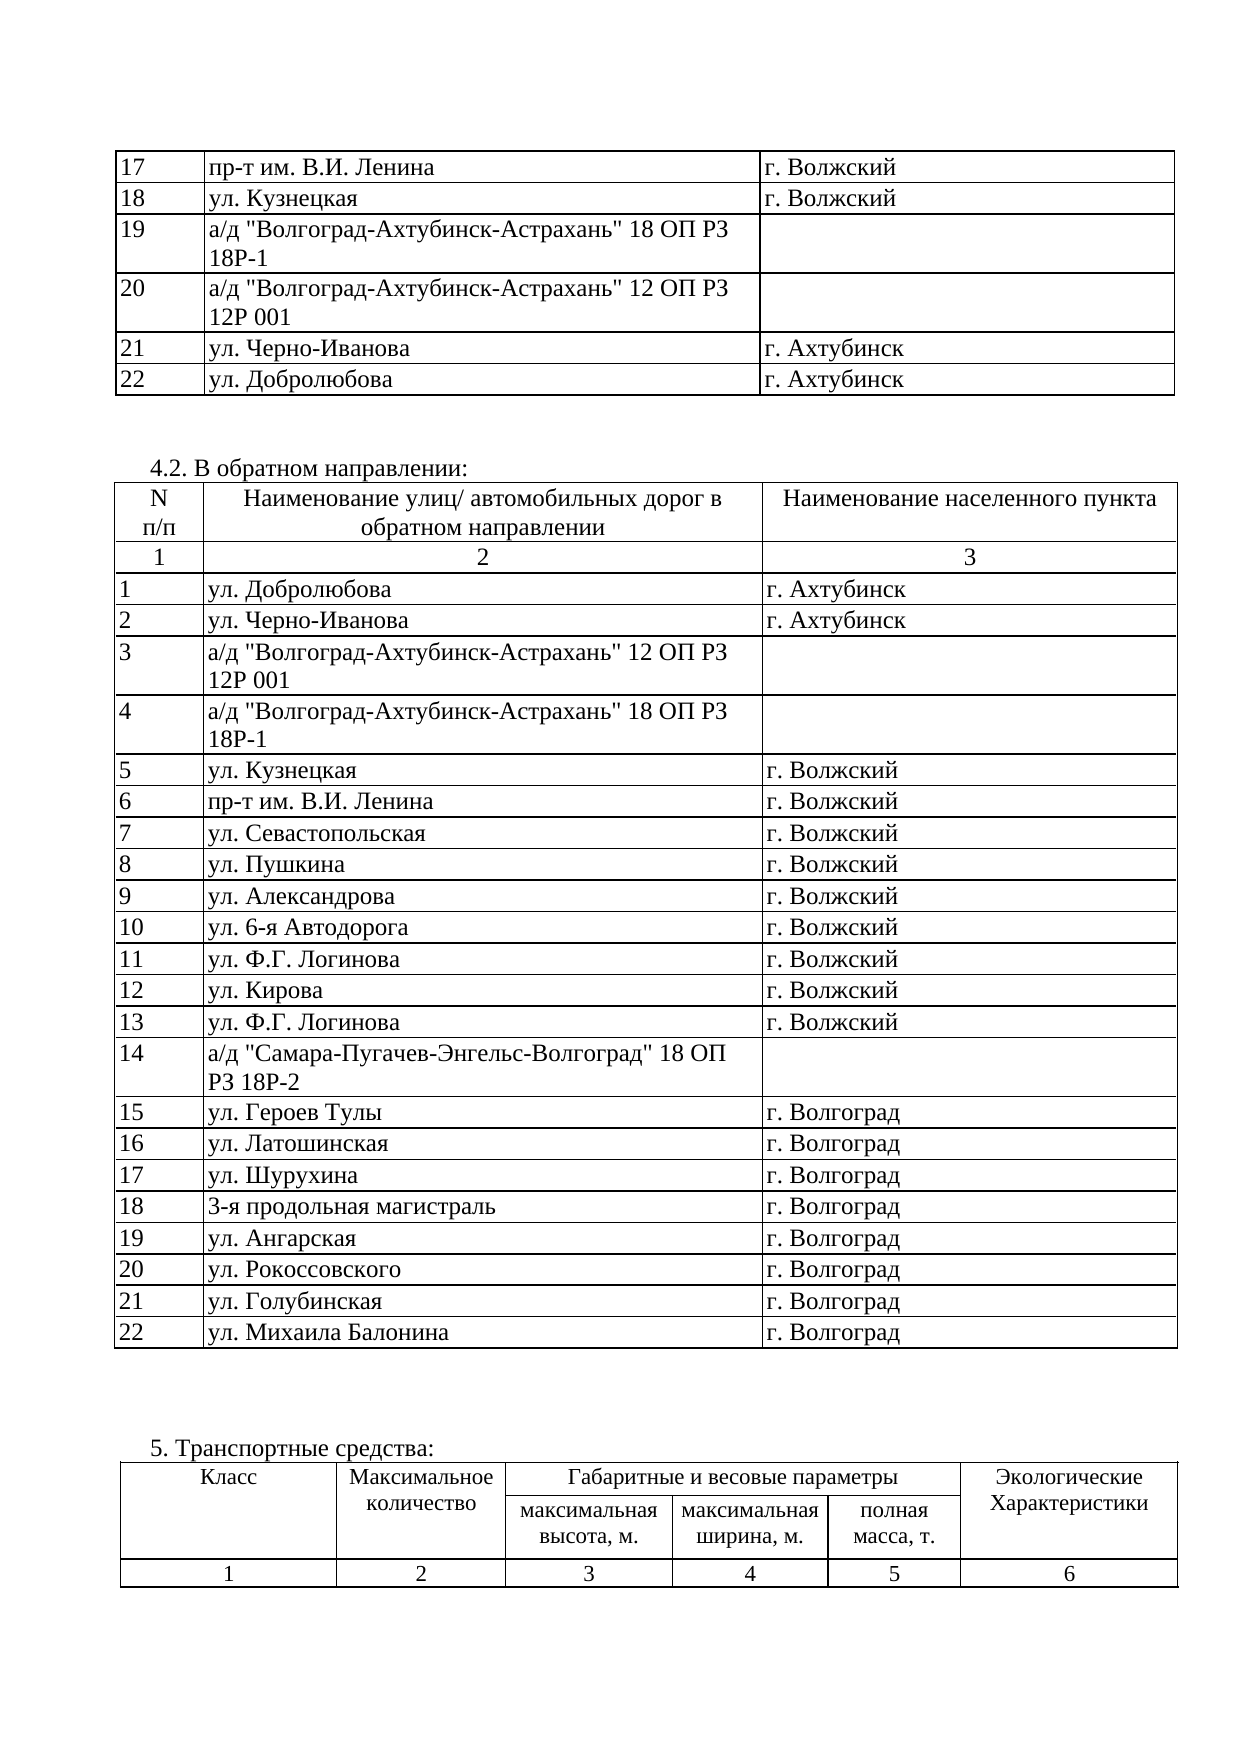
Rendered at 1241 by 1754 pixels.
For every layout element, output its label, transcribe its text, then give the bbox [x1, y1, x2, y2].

table_cell ул. Ангарская [204, 1223, 762, 1253]
table_cell 1 [115, 573, 203, 604]
table_cell 2 [115, 605, 203, 635]
table_cell ул. Добролюбова [204, 574, 762, 604]
table_cell 19 [117, 215, 204, 272]
table_cell ул. Добролюбова [205, 364, 759, 394]
table_cell ул. Кузнецкая [205, 183, 759, 213]
table_cell г. Волжский [761, 183, 1174, 213]
table_cell 12 [115, 975, 203, 1005]
table_cell 20 [117, 274, 204, 331]
table_cell г. Ахтубинск [763, 604, 1177, 635]
table_cell 22 [117, 364, 204, 394]
table_cell 8 [115, 849, 203, 879]
table_cell г. Волгоград [763, 1096, 1177, 1127]
table_cell г. Волгоград [763, 1221, 1177, 1253]
table_cell 21 [117, 333, 204, 362]
table_cell [761, 215, 1174, 272]
table_cell [761, 274, 1174, 331]
table_cell а/д "Самара-Пугачев-Энгельс-Волгоград" 18 ОП РЗ 18Р-2 [204, 1038, 762, 1096]
table_cell г. Волгоград [763, 1284, 1177, 1316]
table_cell г. Ахтубинск [761, 364, 1174, 394]
table_cell ул. Пушкина [204, 849, 762, 879]
table_cell 2 [204, 542, 762, 572]
table_header Максимальное количество [337, 1463, 505, 1558]
table_cell 1 [115, 542, 203, 572]
table_cell г. Волжский [763, 1005, 1177, 1036]
table_cell 18 [117, 183, 204, 213]
text 5. Транспортные средства: [150, 1433, 1090, 1461]
table_cell 19 [115, 1223, 203, 1253]
table_cell г. Волжский [763, 753, 1177, 785]
table_cell пр-т им. В.И. Ленина [204, 786, 762, 816]
table_cell 11 [115, 943, 203, 973]
table_cell [763, 635, 1177, 694]
table_cell г. Волжский [761, 152, 1174, 181]
table_cell 6 [961, 1560, 1177, 1586]
table_cell г. Ахтубинск [761, 333, 1174, 362]
table_header Габаритные и весовые параметры [506, 1463, 960, 1495]
table_cell ул. Ф.Г. Логинова [204, 944, 762, 973]
table_cell ул. Севастопольская [204, 818, 762, 848]
table_cell 22 [115, 1317, 203, 1347]
table_cell 6 [115, 786, 203, 816]
table_cell 4 [115, 695, 203, 753]
table_cell г. Волгоград [763, 1127, 1177, 1158]
table_cell г. Волжский [763, 848, 1177, 879]
table_cell ул. Михаила Балонина [204, 1317, 762, 1347]
table_cell ул. Ф.Г. Логинова [204, 1007, 762, 1036]
table_cell 21 [115, 1285, 203, 1316]
table_cell 20 [115, 1254, 203, 1284]
table_cell ул. Кирова [204, 975, 762, 1005]
table_cell г. Волжский [763, 974, 1177, 1005]
table_header Наименование улиц/ автомобильных дорог в обратном направлении [204, 483, 762, 541]
table_cell 9 [115, 880, 203, 911]
table_cell полная масса, т. [829, 1496, 960, 1558]
table_cell 4 [673, 1560, 827, 1586]
table_cell максимальная высота, м. [506, 1496, 672, 1558]
table_cell 16 [115, 1128, 203, 1158]
table_cell ул. Александрова [204, 881, 762, 911]
table_cell ул. Голубинская [204, 1286, 762, 1316]
table_cell 10 [115, 912, 203, 942]
table_cell 17 [117, 152, 204, 181]
table_cell 2 [337, 1560, 505, 1586]
table_cell г. Волгоград [763, 1316, 1177, 1347]
table_cell ул. Латошинская [204, 1129, 762, 1158]
table_cell г. Волгоград [763, 1190, 1177, 1221]
table_header Класс [121, 1463, 336, 1558]
table_cell 5 [829, 1560, 960, 1586]
table_cell а/д "Волгоград-Ахтубинск-Астрахань" 12 ОП РЗ 12Р 001 [205, 274, 759, 331]
table_cell г. Волжский [763, 879, 1177, 911]
table_cell ул. 6-я Автодорога [204, 912, 762, 942]
table_cell ул. Черно-Иванова [204, 605, 762, 635]
table_cell максимальная ширина, м. [673, 1496, 827, 1558]
table_cell г. Волжский [763, 816, 1177, 848]
table_cell 3 [506, 1560, 672, 1586]
table_cell г. Волжский [763, 785, 1177, 816]
table_cell 18 [115, 1191, 203, 1221]
table_cell г. Волжский [763, 911, 1177, 942]
table_cell г. Волгоград [763, 1253, 1177, 1284]
table_cell 15 [115, 1097, 203, 1127]
table_cell 5 [115, 754, 203, 785]
table_cell [763, 694, 1177, 753]
table_cell г. Волжский [763, 942, 1177, 973]
table_cell г. Волгоград [763, 1159, 1177, 1190]
table_cell ул. Героев Тулы [204, 1097, 762, 1127]
table_cell 3 [115, 636, 203, 694]
table_cell 7 [115, 817, 203, 848]
table_header Экологические Характеристики [961, 1463, 1177, 1558]
table_cell пр-т им. В.И. Ленина [205, 152, 759, 181]
table_cell 3-я продольная магистраль [204, 1192, 762, 1221]
table_cell 1 [121, 1560, 336, 1586]
table_cell 13 [115, 1006, 203, 1036]
table_cell а/д "Волгоград-Ахтубинск-Астрахань" 18 ОП РЗ 18Р-1 [204, 696, 762, 753]
table_cell ул. Кузнецкая [204, 755, 762, 785]
text 4.2. В обратном направлении: [150, 453, 1090, 482]
table_cell а/д "Волгоград-Ахтубинск-Астрахань" 18 ОП РЗ 18Р-1 [205, 215, 759, 272]
table_header Наименование населенного пункта [763, 483, 1177, 541]
table_cell а/д "Волгоград-Ахтубинск-Астрахань" 12 ОП РЗ 12Р 001 [204, 637, 762, 694]
table_cell ул. Шурухина [204, 1160, 762, 1190]
table_cell 17 [115, 1160, 203, 1190]
table_cell 3 [763, 541, 1177, 572]
table_cell г. Ахтубинск [763, 572, 1177, 604]
table_cell ул. Черно-Иванова [205, 333, 759, 362]
table_cell ул. Рокоссовского [204, 1255, 762, 1284]
table_cell 14 [115, 1038, 203, 1096]
table_header N п/п [115, 483, 203, 541]
table_cell [763, 1036, 1177, 1096]
